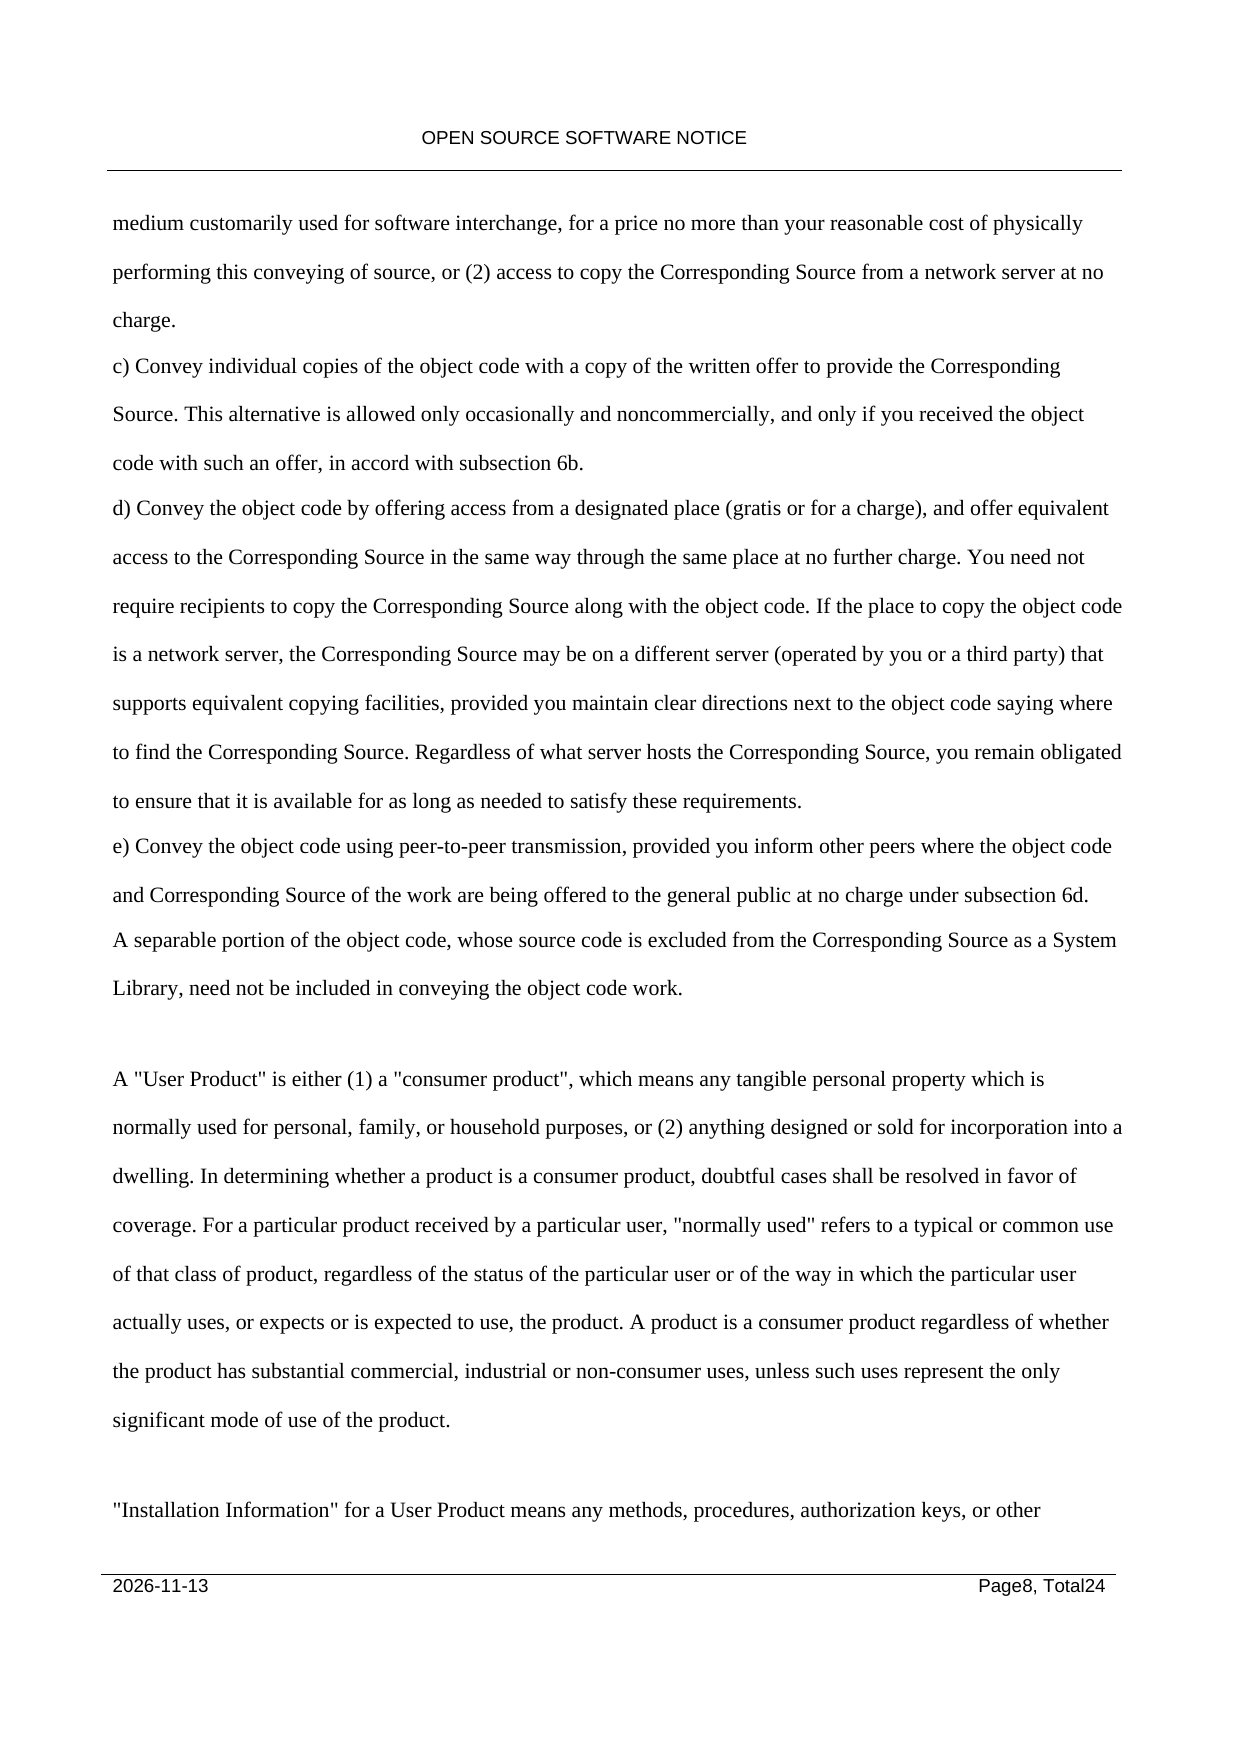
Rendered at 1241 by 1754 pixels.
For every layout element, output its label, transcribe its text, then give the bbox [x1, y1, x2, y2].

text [112, 206, 1128, 336]
text e) Convey the object code using peer-to-peer transmission, provided you inform other peers where the object code and Corresponding Source of the work are being offered to the general public at no charge under subsection 6d. [112, 829, 1128, 910]
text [112, 1493, 1128, 1526]
text A "User Product" is either (1) a "consumer product", which means any tangible personal property which is normally used for personal, family, or household purposes, or (2) anything designed or sold for incorporation into a dwelling. In determining whether a product is a consumer product, doubtful cases shall be resolved in favor of coverage. For a particular product received by a particular user, "normally used" refers to a typical or common use of that class of product, regardless of the status of the particular user or of the way in which the particular user actually uses, or expects or is expected to use, the product. A product is a consumer product regardless of whether the product has substantial commercial, industrial or non-consumer uses, unless such uses represent the only significant mode of use of the product. [112, 1062, 1128, 1436]
text A separable portion of the object code, whose source code is excluded from the Corresponding Source as a System Library, need not be included in conveying the object code work. [112, 923, 1128, 1004]
text d) Convey the object code by offering access from a designated place (gratis or for a charge), and offer equivalent access to the Corresponding Source in the same way through the same place at no further charge. You need not require recipients to copy the Corresponding Source along with the object code. If the place to copy the object code is a network server, the Corresponding Source may be on a different server (operated by you or a third party) that supports equivalent copying facilities, provided you maintain clear directions next to the object code saying where to find the Corresponding Source. Regardless of what server hosts the Corresponding Source, you remain obligated to ensure that it is available for as long as needed to satisfy these requirements. [112, 492, 1128, 817]
text c) Convey individual copies of the object code with a copy of the written offer to provide the Corresponding Source. This alternative is allowed only occasionally and noncommercially, and only if you received the object code with such an offer, in accord with subsection 6b. [112, 349, 1128, 479]
